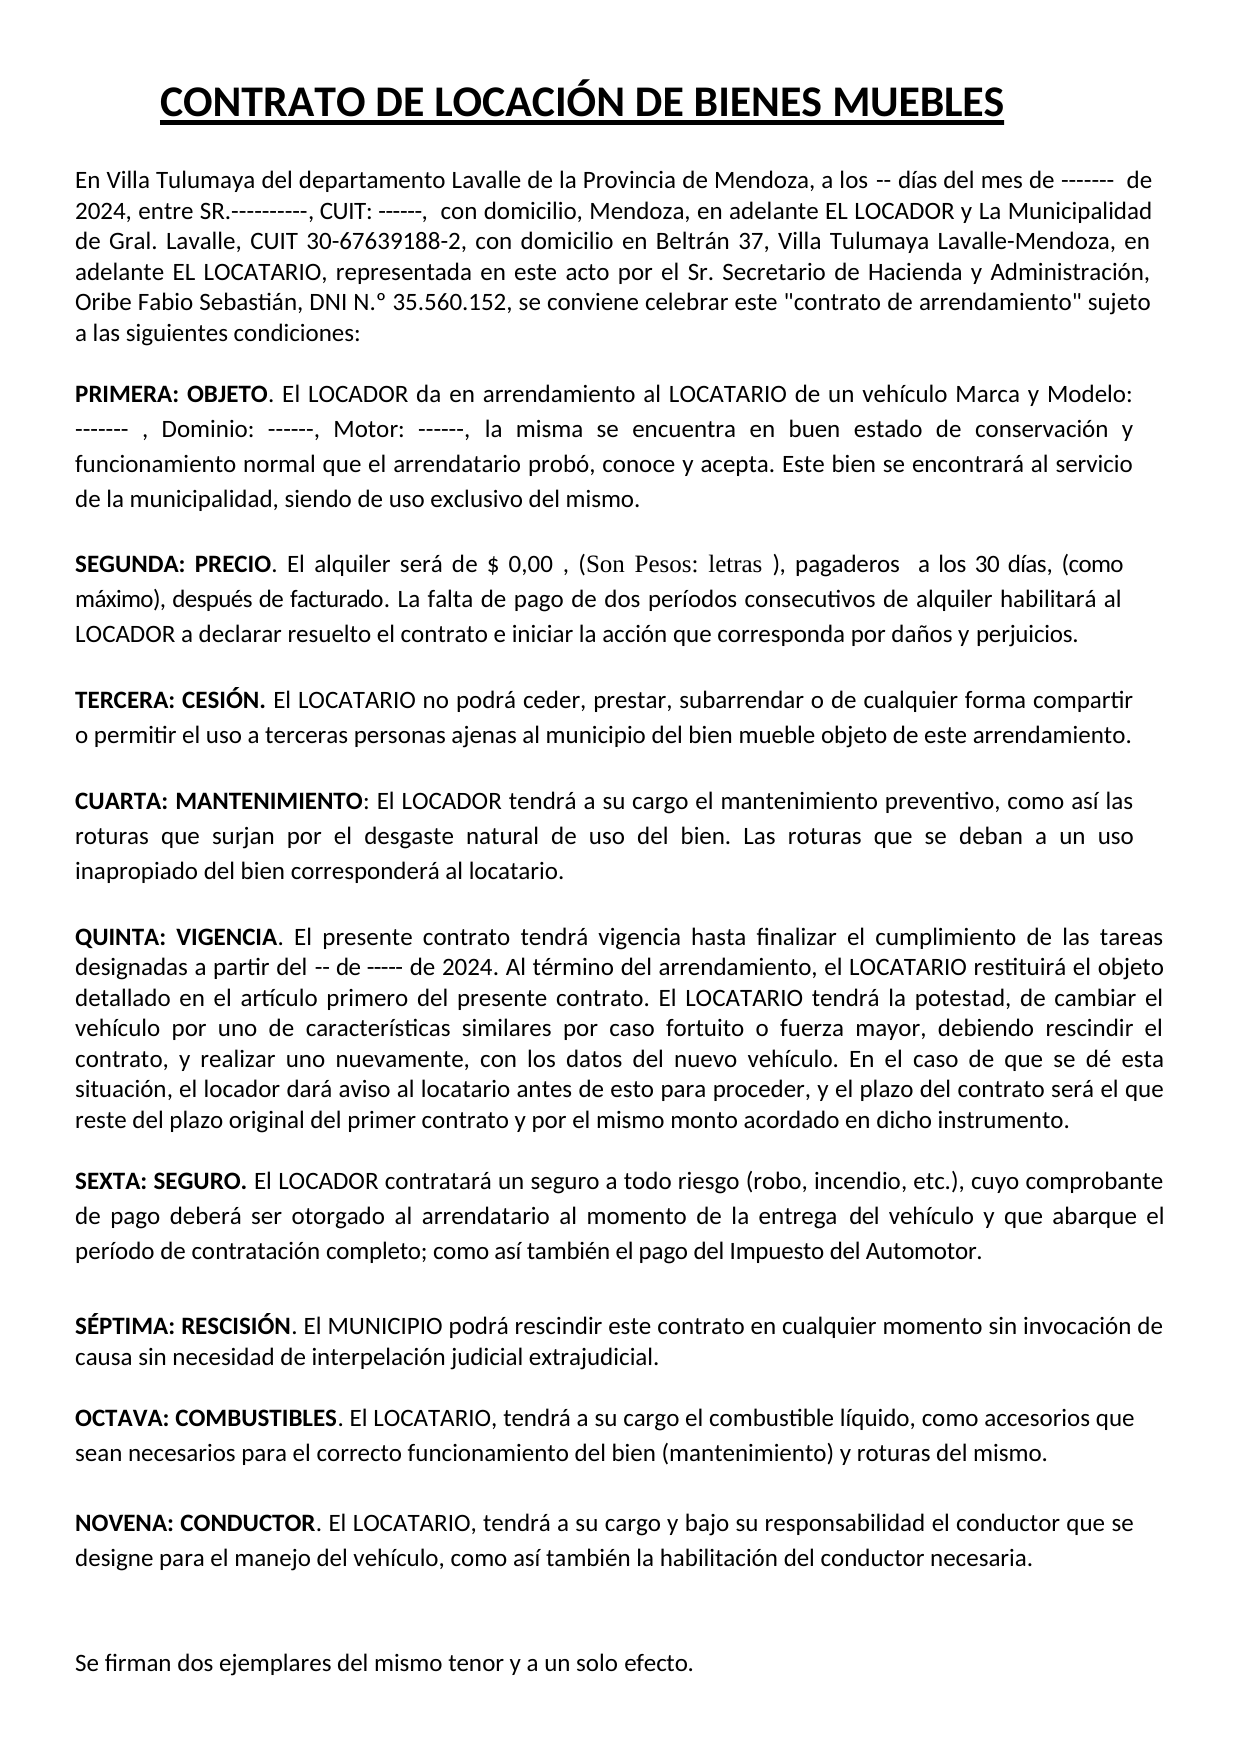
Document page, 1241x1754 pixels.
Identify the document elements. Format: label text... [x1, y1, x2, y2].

text SEXTA: SEGURO. El LOCADOR contratará un seguro a todo riesgo (robo, incendio, etc.), cuyo comprobante de pago deberá ser otorgado al arrendatario al momento de la entrega del vehículo y que abarque el período de contratación completo; como así también el pago del Impuesto del Automotor. [75, 1165, 1165, 1266]
text CUARTA: MANTENIMIENTO: El LOCADOR tendrá a su cargo el mantenimiento preventivo, como así las roturas que surjan por el desgaste natural de uso del bien. Las roturas que se deban a un uso inapropiado del bien corresponderá al locatario. [75, 785, 1135, 886]
text OCTAVA: COMBUSTIBLES. El LOCATARIO, tendrá a su cargo el combustible líquido, como accesorios que sean necesarios para el correcto funcionamiento del bien (mantenimiento) y roturas del mismo. [75, 1402, 1136, 1468]
text QUINTA: VIGENCIA. El presente contrato tendrá vigencia hasta finalizar el cumplimiento de las tareas designadas a partir del -- de ----- de 2024. Al término del arrendamiento, el LOCATARIO restituirá el objeto detallado en el artículo primero del presente contrato. El LOCATARIO tendrá la potestad, de cambiar el vehículo por uno de características similares por caso fortuito o fuerza mayor, debiendo rescindir el contrato, y realizar uno nuevamente, con los datos del nuevo vehículo. En el caso de que se dé esta situación, el locador dará aviso al locatario antes de esto para proceder, y el plazo del contrato será el que reste del plazo original del primer contrato y por el mismo monto acordado en dicho instrumento. [75, 921, 1165, 1134]
text Se firman dos ejemplares del mismo tenor y a un solo efecto. [75, 1647, 1165, 1678]
text NOVENA: CONDUCTOR. El LOCATARIO, tendrá a su cargo y bajo su responsabilidad el conductor que se designe para el manejo del vehículo, como así también la habilitación del conductor necesaria. [75, 1507, 1136, 1573]
text En Villa Tulumaya del departamento Lavalle de la Provincia de Mendoza, a los -- días del mes de ------- de 2024, entre SR.----------, CUIT: ------, con domicilio, Mendoza, en adelante EL LOCADOR y La Municipalidad de Gral. Lavalle, CUIT 30-67639188-2, con domicilio en Beltrán 37, Villa Tulumaya Lavalle-Mendoza, en adelante EL LOCATARIO, representada en este acto por el Sr. Secretario de Hacienda y Administración, Oribe Fabio Sebastián, DNI N.º 35.560.152, se conviene celebrar este "contrato de arrendamiento" sujeto a las siguientes condiciones: [75, 164, 1152, 347]
text TERCERA: CESIÓN. El LOCATARIO no podrá ceder, prestar, subarrendar o de cualquier forma compartir o permitir el uso a terceras personas ajenas al municipio del bien mueble objeto de este arrendamiento. [75, 684, 1135, 750]
title CONTRATO DE LOCACIÓN DE BIENES MUEBLES [160, 75, 1165, 127]
text SÉPTIMA: RESCISIÓN. El MUNICIPIO podrá rescindir este contrato en cualquier momento sin invocación de causa sin necesidad de interpelación judicial extrajudicial. [75, 1310, 1165, 1371]
text PRIMERA: OBJETO. El LOCADOR da en arrendamiento al LOCATARIO de un vehículo Marca y Modelo: ------- , Dominio: ------, Motor: ------, la misma se encuentra en buen estado de conservación y funcionamiento normal que el arrendatario probó, conoce y acepta. Este bien se encontrará al servicio de la municipalidad, siendo de uso exclusivo del mismo. [75, 378, 1134, 514]
text SEGUNDA: PRECIO. El alquiler será de $ 0,00 , (Son Pesos: letras ), pagaderos a los 30 días, (como máximo), después de facturado. La falta de pago de dos períodos consecutivos de alquiler habilitará al LOCADOR a declarar resuelto el contrato e iniciar la acción que corresponda por daños y perjuicios. [75, 549, 1123, 649]
